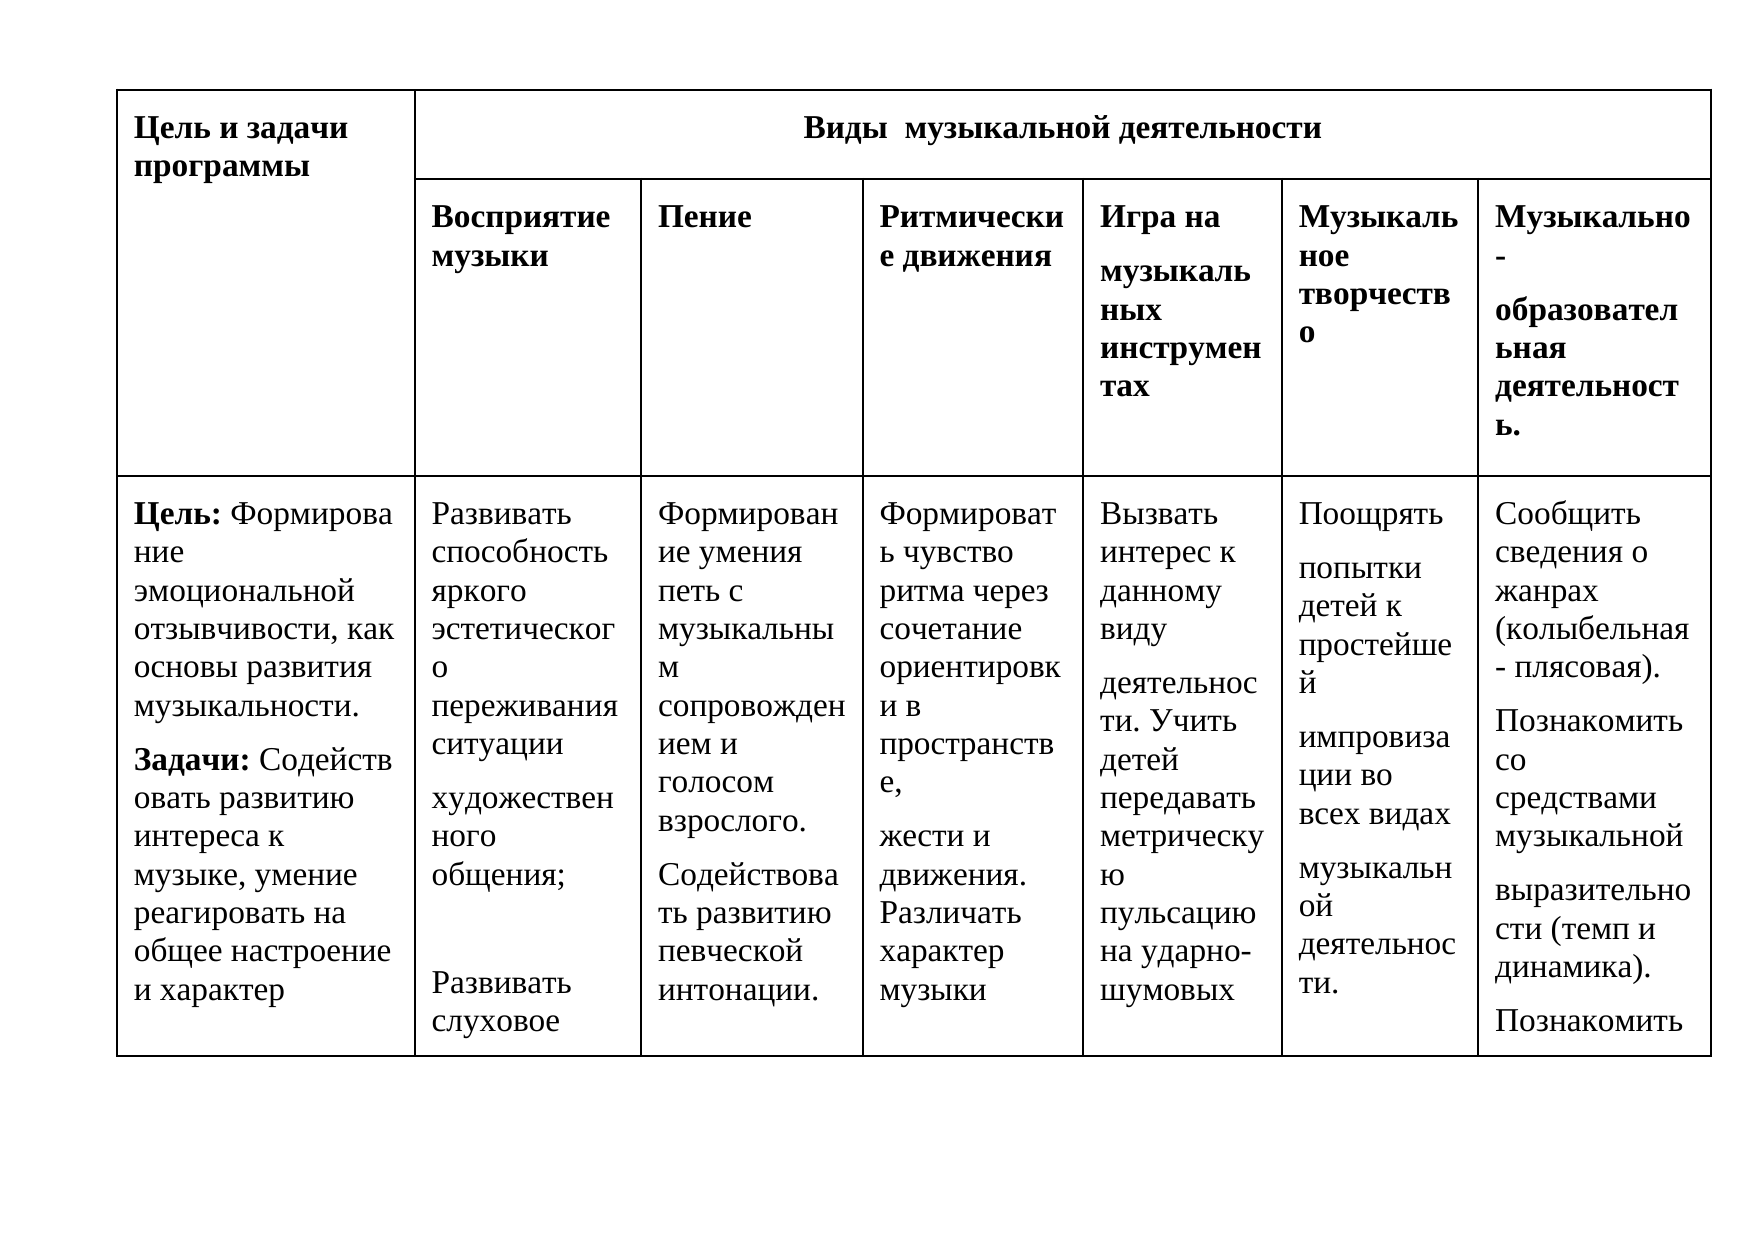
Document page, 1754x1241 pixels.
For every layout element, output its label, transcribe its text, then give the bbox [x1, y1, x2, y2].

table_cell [1283, 477, 1477, 1055]
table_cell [642, 477, 862, 1055]
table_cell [118, 477, 414, 1055]
table_cell Ритмические движения [864, 180, 1082, 474]
table_cell Восприятие музыки [416, 180, 640, 474]
table_cell Игра на музыкальных инструментах [1084, 180, 1281, 474]
table_header Виды музыкальной деятельности [416, 91, 1710, 178]
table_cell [1084, 477, 1281, 1055]
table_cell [416, 477, 640, 1055]
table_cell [864, 477, 1082, 1055]
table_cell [1479, 477, 1710, 1055]
table_cell Музыкальное творчество [1283, 180, 1477, 474]
table_cell Пение [642, 180, 862, 474]
table_header Цель и задачи программы [118, 91, 414, 474]
table_cell Музыкально- образовательная деятельность. [1479, 180, 1710, 474]
